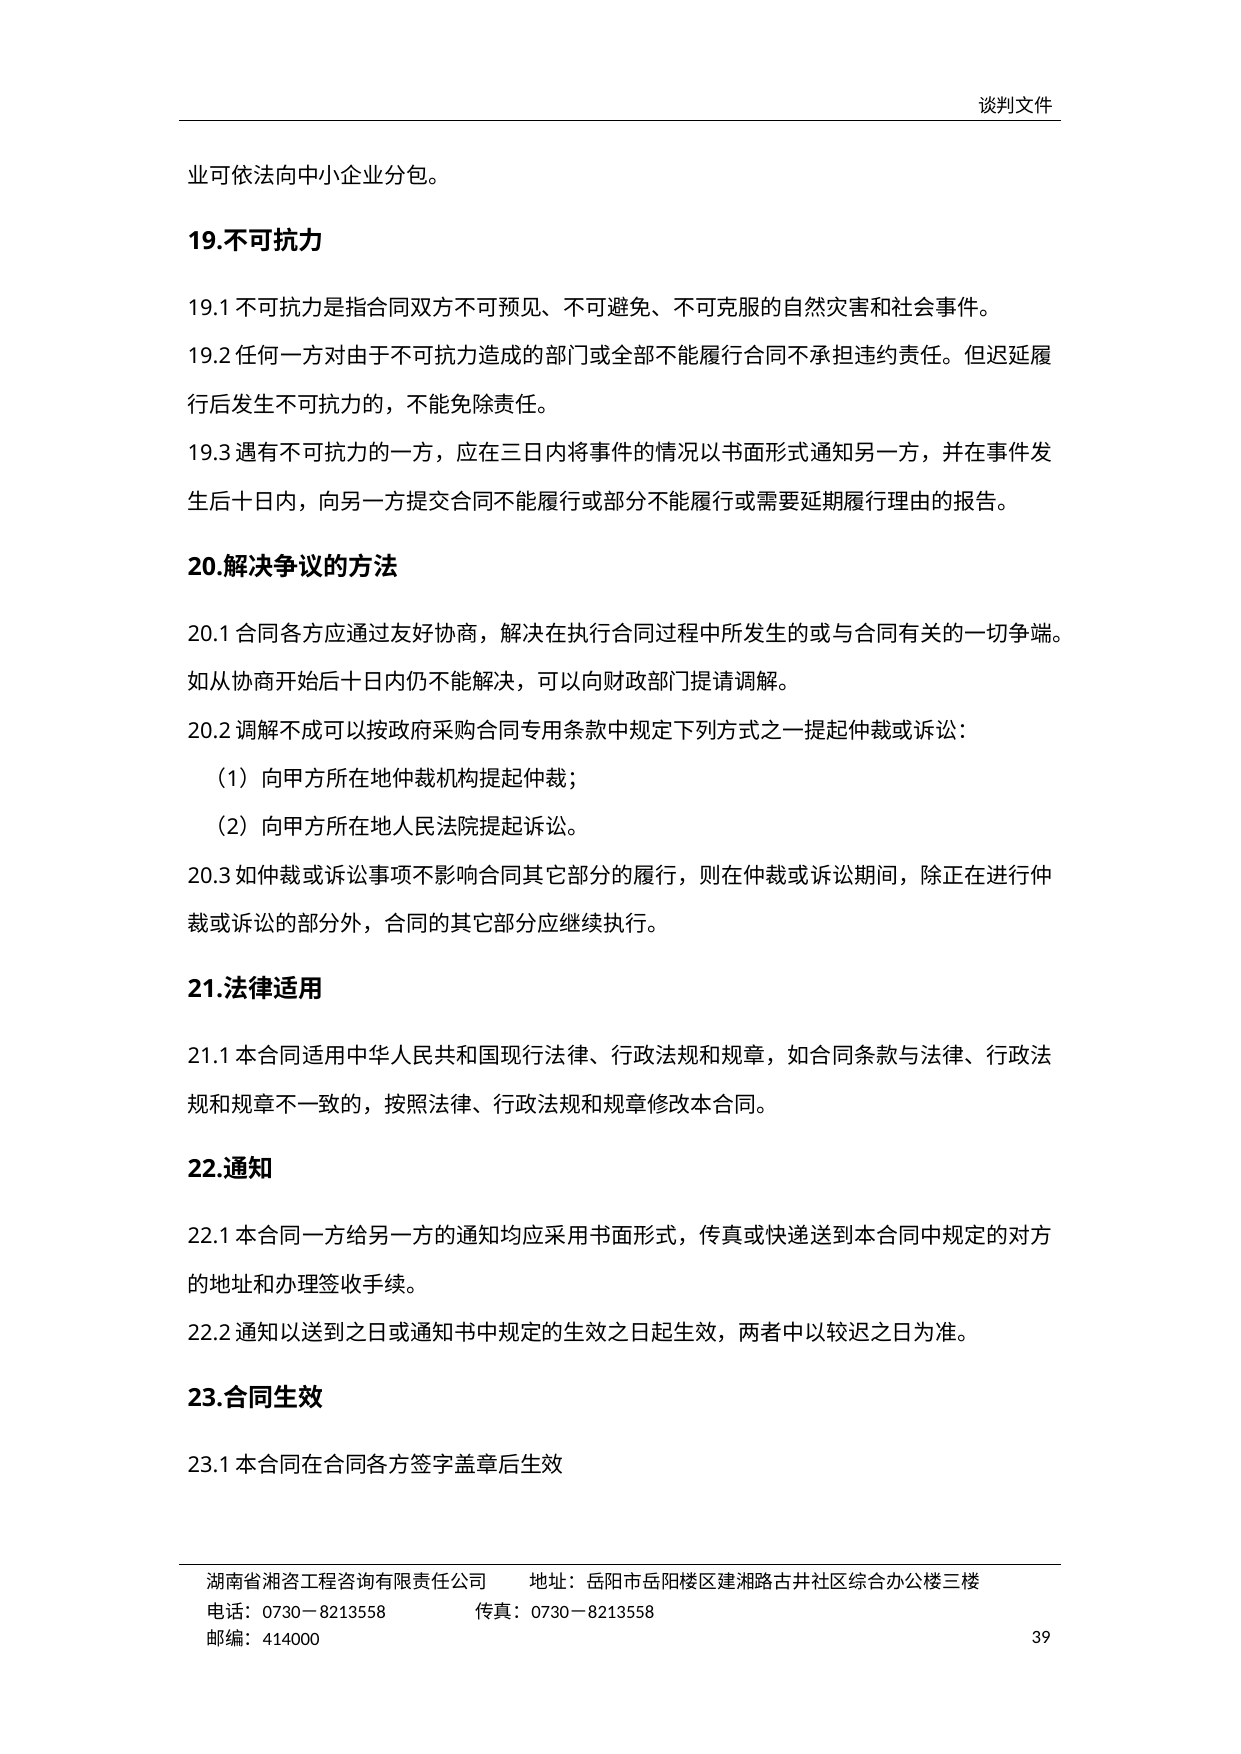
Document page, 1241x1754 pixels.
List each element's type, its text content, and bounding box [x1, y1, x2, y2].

list 22.2通知以送到之日或通知书中规定的生效之日起生效，两者中以较迟之日为准。 [187, 1315, 1053, 1347]
list 21.法律适用 [187, 954, 1053, 1019]
list 20.解决争议的方法 [187, 532, 1053, 597]
list 19.2任何一方对由于不可抗力造成的部门或全部不能履行合同不承担违约责任。但迟延履行后发生不可抗力的，不能免除责任。 [187, 338, 1053, 419]
list 22.通知 [187, 1134, 1053, 1199]
list 20.3如仲裁或诉讼事项不影响合同其它部分的履行，则在仲裁或诉讼期间，除正在进行仲裁或诉讼的部分外，合同的其它部分应继续执行。 [187, 857, 1053, 938]
list 23.1本合同在合同各方签字盖章后生效 [187, 1446, 1053, 1479]
list 19.不可抗力 [187, 206, 1053, 271]
list 23.合同生效 [187, 1363, 1053, 1428]
list （1）向甲方所在地仲裁机构提起仲裁； [187, 761, 1053, 793]
list （2）向甲方所在地人民法院提起诉讼。 [187, 809, 1053, 841]
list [187, 158, 1053, 191]
list 20.2调解不成可以按政府采购合同专用条款中规定下列方式之一提起仲裁或诉讼： [187, 712, 1053, 745]
list 19.1不可抗力是指合同双方不可预见、不可避免、不可克服的自然灾害和社会事件。 [187, 289, 1053, 322]
list 19.3遇有不可抗力的一方，应在三日内将事件的情况以书面形式通知另一方，并在事件发生后十日内，向另一方提交合同不能履行或部分不能履行或需要延期履行理由的报告。 [187, 435, 1053, 516]
list 20.1合同各方应通过友好协商，解决在执行合同过程中所发生的或与合同有关的一切争端。如从协商开始后十日内仍不能解决，可以向财政部门提请调解。 [187, 615, 1053, 696]
list 21.1本合同适用中华人民共和国现行法律、行政法规和规章，如合同条款与法律、行政法规和规章不一致的，按照法律、行政法规和规章修改本合同。 [187, 1037, 1053, 1119]
list 22.1本合同一方给另一方的通知均应采用书面形式，传真或快递送到本合同中规定的对方的地址和办理签收手续。 [187, 1218, 1053, 1299]
